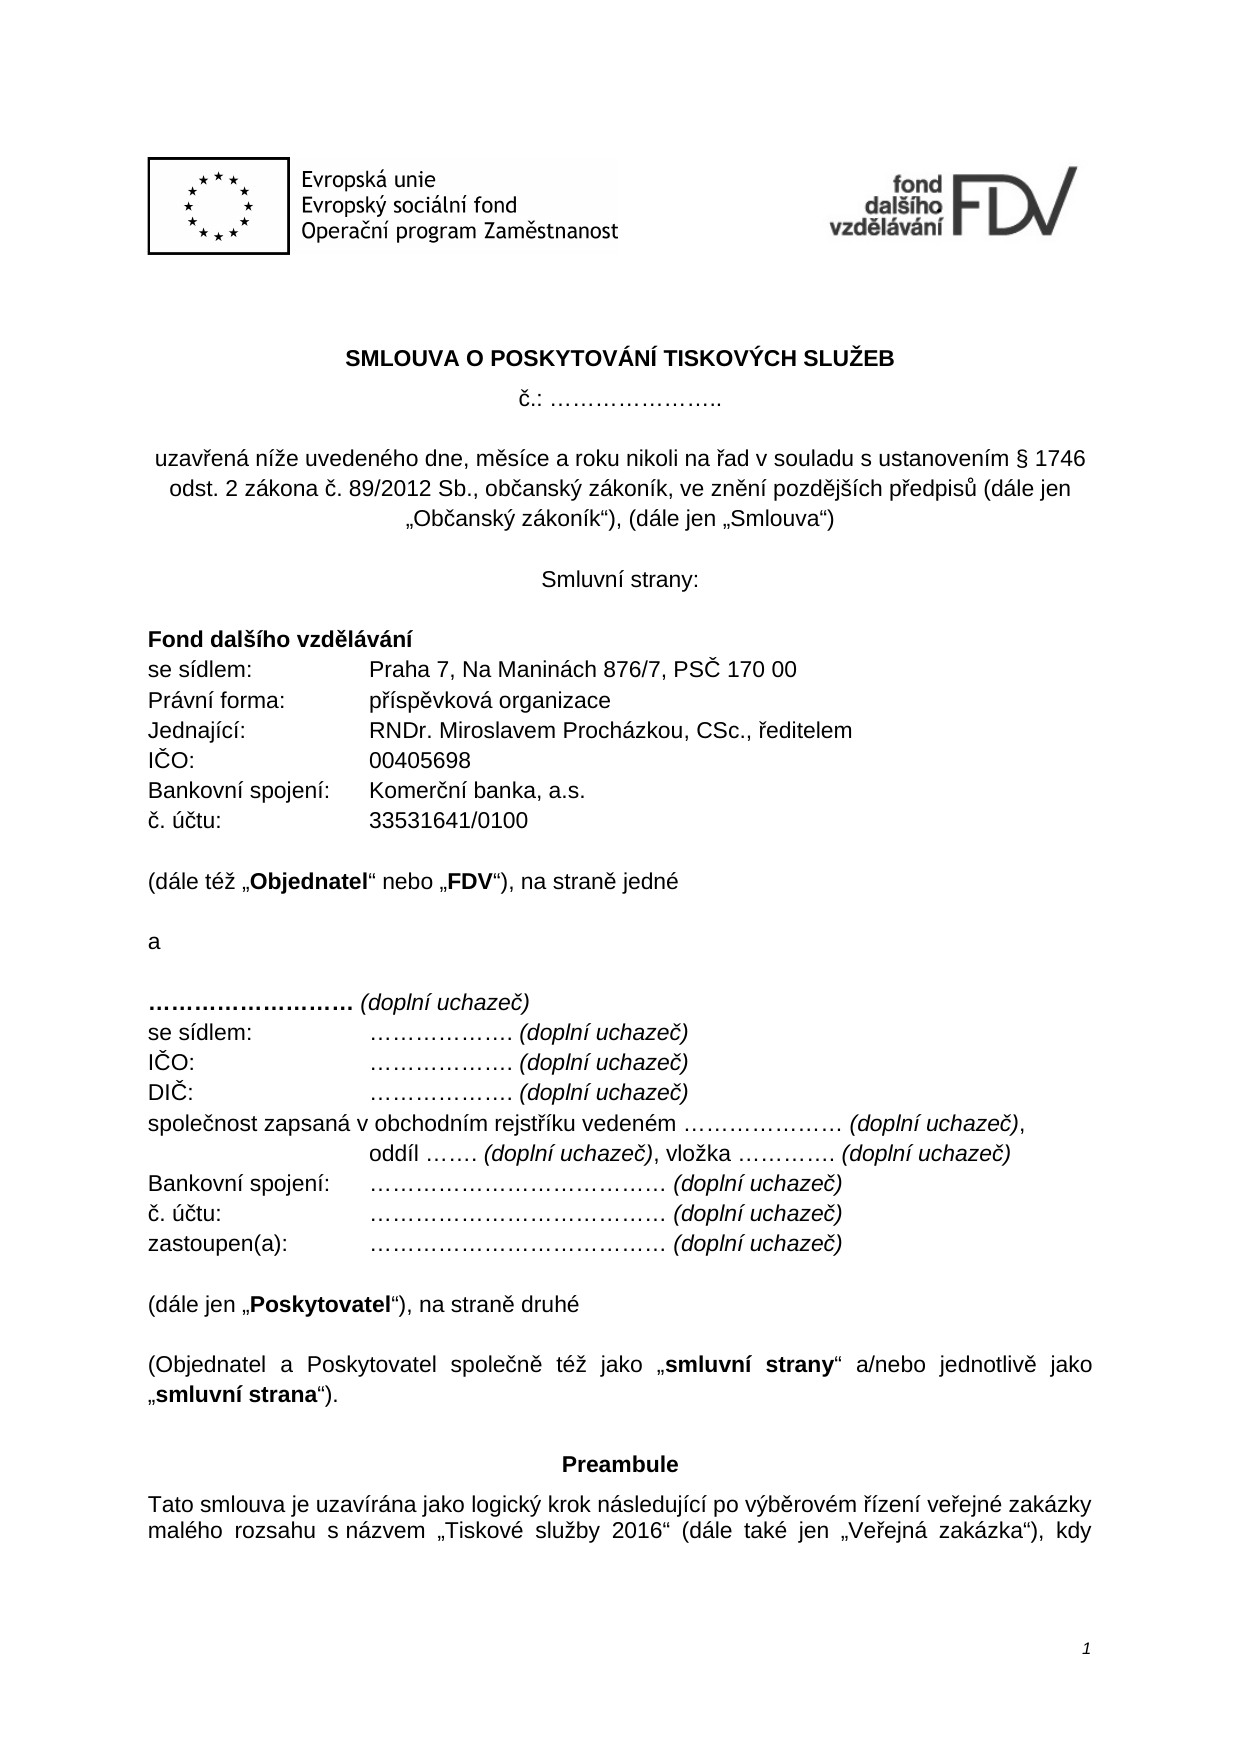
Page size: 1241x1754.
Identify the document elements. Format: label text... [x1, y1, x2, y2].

picture [147, 157, 618, 255]
subtitle SMLOUVA O POSKYTOVÁNÍ TISKOVÝCH SLUŽEB [148, 345, 1092, 371]
text Smluvní strany: [148, 566, 1092, 592]
text (dále jen „Poskytovatel“), na straně druhé [148, 1291, 1092, 1317]
picture [821, 126, 1092, 255]
text ……………………… (doplní uchazeč) [148, 989, 1092, 1015]
text (dále též „Objednatel“ nebo „FDV“), na straně jedné [148, 868, 1092, 894]
text IČO: 00405698 [148, 747, 1092, 773]
text zastoupen(a): ………………………………… (doplní uchazeč) [148, 1230, 1092, 1257]
text Bankovní spojení: ………………………………… (doplní uchazeč) [148, 1170, 1092, 1196]
subtitle Preambule [148, 1451, 1092, 1477]
text a [148, 928, 1092, 955]
text uzavřená níže uvedeného dne, měsíce a roku nikoli na řad v souladu s ustanovením § 1746 odst. 2 zákona č. 89/2012 Sb., občanský zákoník, ve znění pozdějších předpisů (dále jen „Občanský zákoník“), (dále jen „Smlouva“) [148, 445, 1092, 532]
text Fond dalšího vzdělávání [148, 626, 1092, 653]
text IČO: ………………. (doplní uchazeč) [148, 1049, 1092, 1076]
text č.: ………………….. [148, 384, 1092, 411]
text se sídlem: ………………. (doplní uchazeč) [148, 1019, 1092, 1045]
text DIČ: ………………. (doplní uchazeč) [148, 1079, 1092, 1106]
text č. účtu: 33531641/0100 [148, 807, 1092, 834]
text oddíl ……. (doplní uchazeč), vložka …………. (doplní uchazeč) [148, 1140, 1092, 1166]
text Bankovní spojení: Komerční banka, a.s. [148, 777, 1092, 804]
text Právní forma: příspěvková organizace [148, 687, 1092, 713]
text (Objednatel a Poskytovatel společně též jako „smluvní strany“ a/nebo jednotlivě jako „smluvní strana“). [148, 1351, 1092, 1408]
text společnost zapsaná v obchodním rejstříku vedeném ………………… (doplní uchazeč), [148, 1109, 1092, 1136]
text č. účtu: ………………………………… (doplní uchazeč) [148, 1200, 1092, 1227]
text se sídlem: Praha 7, Na Maninách 876/7, PSČ 170 00 [148, 656, 1092, 683]
text Jednající: RNDr. Miroslavem Procházkou, CSc., ředitelem [148, 717, 1092, 743]
